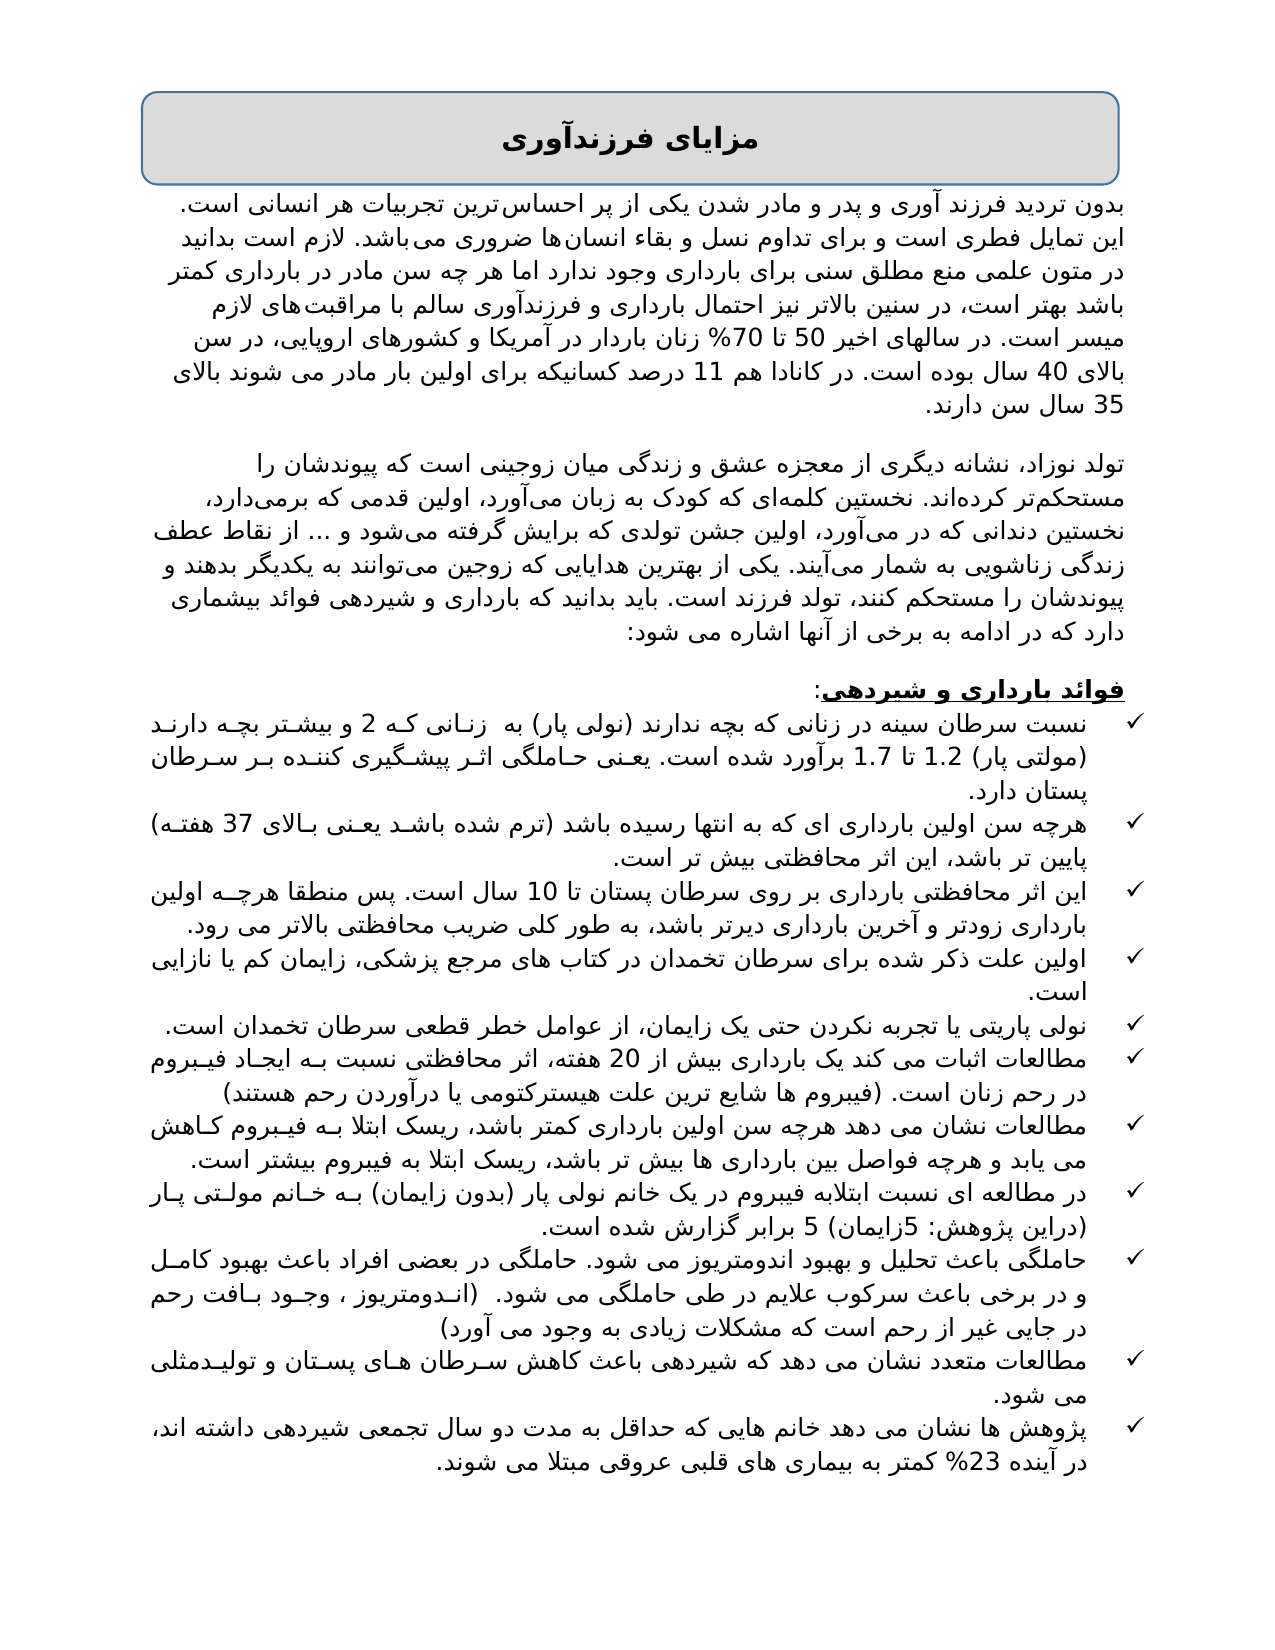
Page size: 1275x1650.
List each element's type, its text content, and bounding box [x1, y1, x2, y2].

list حاملگی باعث تحلیل و بهبود اندومتریوز می شود. حاملگی در بعضی افراد باعث بهبود کامل و در برخی باعث سرکوب علایم در طی حاملگی می شود. (اندومتریوز ، وجود بافت رحم در جایی غیر از رحم است که مشکلات زیادی به وجود می آورد) [150, 1246, 1125, 1342]
list نسبت سرطان سینه در زنانی که بچه ندارند (نولی پار) به زنانی که 2 و بیشتر بچه دارند (مولتی پار) 1.2 تا 1.7 برآورد شده است. یعنی حاملگی اثر پیشگیری کننده بر سرطان پستان دارد. [150, 709, 1125, 805]
list اولین علت ذکر شده برای سرطان تخمدان در کتاب های مرجع پزشکی، زایمان کم یا نازایی است. [150, 944, 1125, 1007]
list مطالعات نشان می دهد هرچه سن اولین بارداری کمتر باشد، ریسک ابتلا به فیبروم کاهش می یابد و هرچه فواصل بین بارداری ها بیش تر باشد، ریسک ابتلا به فیبروم بیشتر است. [150, 1112, 1125, 1174]
list هرچه سن اولین بارداری ای که به انتها رسیده باشد (ترم شده باشد یعنی بالای 37 هفته) پایین تر باشد، این اثر محافظتی بیش تر است. [150, 810, 1125, 872]
list این اثر محافظتی بارداری بر روی سرطان پستان تا 10 سال است. پس منطقا هرچه اولین بارداری زودتر و آخرین بارداری دیرتر باشد، به طور کلی ضریب محافظتی بالاتر می رود. [150, 877, 1125, 939]
list نولی پاریتی یا تجربه نکردن حتی یک زایمان، از عوامل خطر قطعی سرطان تخمدان است. [150, 1011, 1125, 1040]
list در مطالعه ای نسبت ابتلابه فیبروم در یک خانم نولی پار (بدون زایمان) به خانم مولتی پار (دراین پژوهش: 5زایمان) 5 برابر گزارش شده است. [150, 1179, 1125, 1241]
text بدون تردید فرزند آوری و پدر و مادر شدن یکی از پر احساس ترین تجربیات هر انسانی است. این تمایل فطری است و برای تداوم نسل و بقاء انسان ها ضروری می باشد. لازم است بدانید در متون علمی منع مطلق سنی برای بارداری وجود ندارد اما هر چه سن مادر در بارداری کمتر باشد بهتر است، در سنین بالاتر نیز احتمال بارداری و فرزندآوری سالم با مراقبت های لازم میسر است. در سالهای اخیر 50 تا 70% زنان باردار در آمریکا و کشورهای اروپایی، در سن بالای 40 سال بوده است. در کانادا هم 11 درصد کسانیکه برای اولین بار مادر می شوند بالای 35 سال سن دارند. [150, 189, 1125, 420]
text تولد نوزاد، نشانه دیگری از معجزه عشق و زندگی میان زوجینی است که پیوندشان را مستحکم‌تر کرده‌اند. نخستین کلمه‌ای که کودک به زبان می‌آورد، اولین قدمی که برمی‌دارد، نخستین دندانی که در می‌آورد، اولین جشن تولدی که برایش گرفته می‌شود و ... از نقاط عطف زندگی زناشویی به شمار می‌آیند. یکی از بهترین هدایایی که زوجین می‌توانند به یکدیگر بدهند و پیوندشان را مستحکم کنند، تولد فرزند است. باید بدانید که بارداری و شیردهی فوائد بیشماری دارد که در ادامه به برخی از آنها اشاره می شود: [150, 449, 1125, 646]
list مطالعات اثبات می کند یک بارداری بیش از 20 هفته، اثر محافظتی نسبت به ایجاد فیبروم در رحم زنان است. (فیبروم ها شایع ترین علت هیسترکتومی یا درآوردن رحم هستند) [150, 1044, 1125, 1107]
list پژوهش ها نشان می دهد خانم هایی که حداقل به مدت دو سال تجمعی شیردهی داشته اند، در آینده 23% کمتر به بیماری های قلبی عروقی مبتلا می شوند. [150, 1413, 1125, 1476]
text فوائد بارداری و شیردهی: [150, 676, 1125, 705]
list مطالعات متعدد نشان می دهد که شیردهی باعث کاهش سرطان های پستان و تولیدمثلی می شود. [150, 1346, 1125, 1409]
